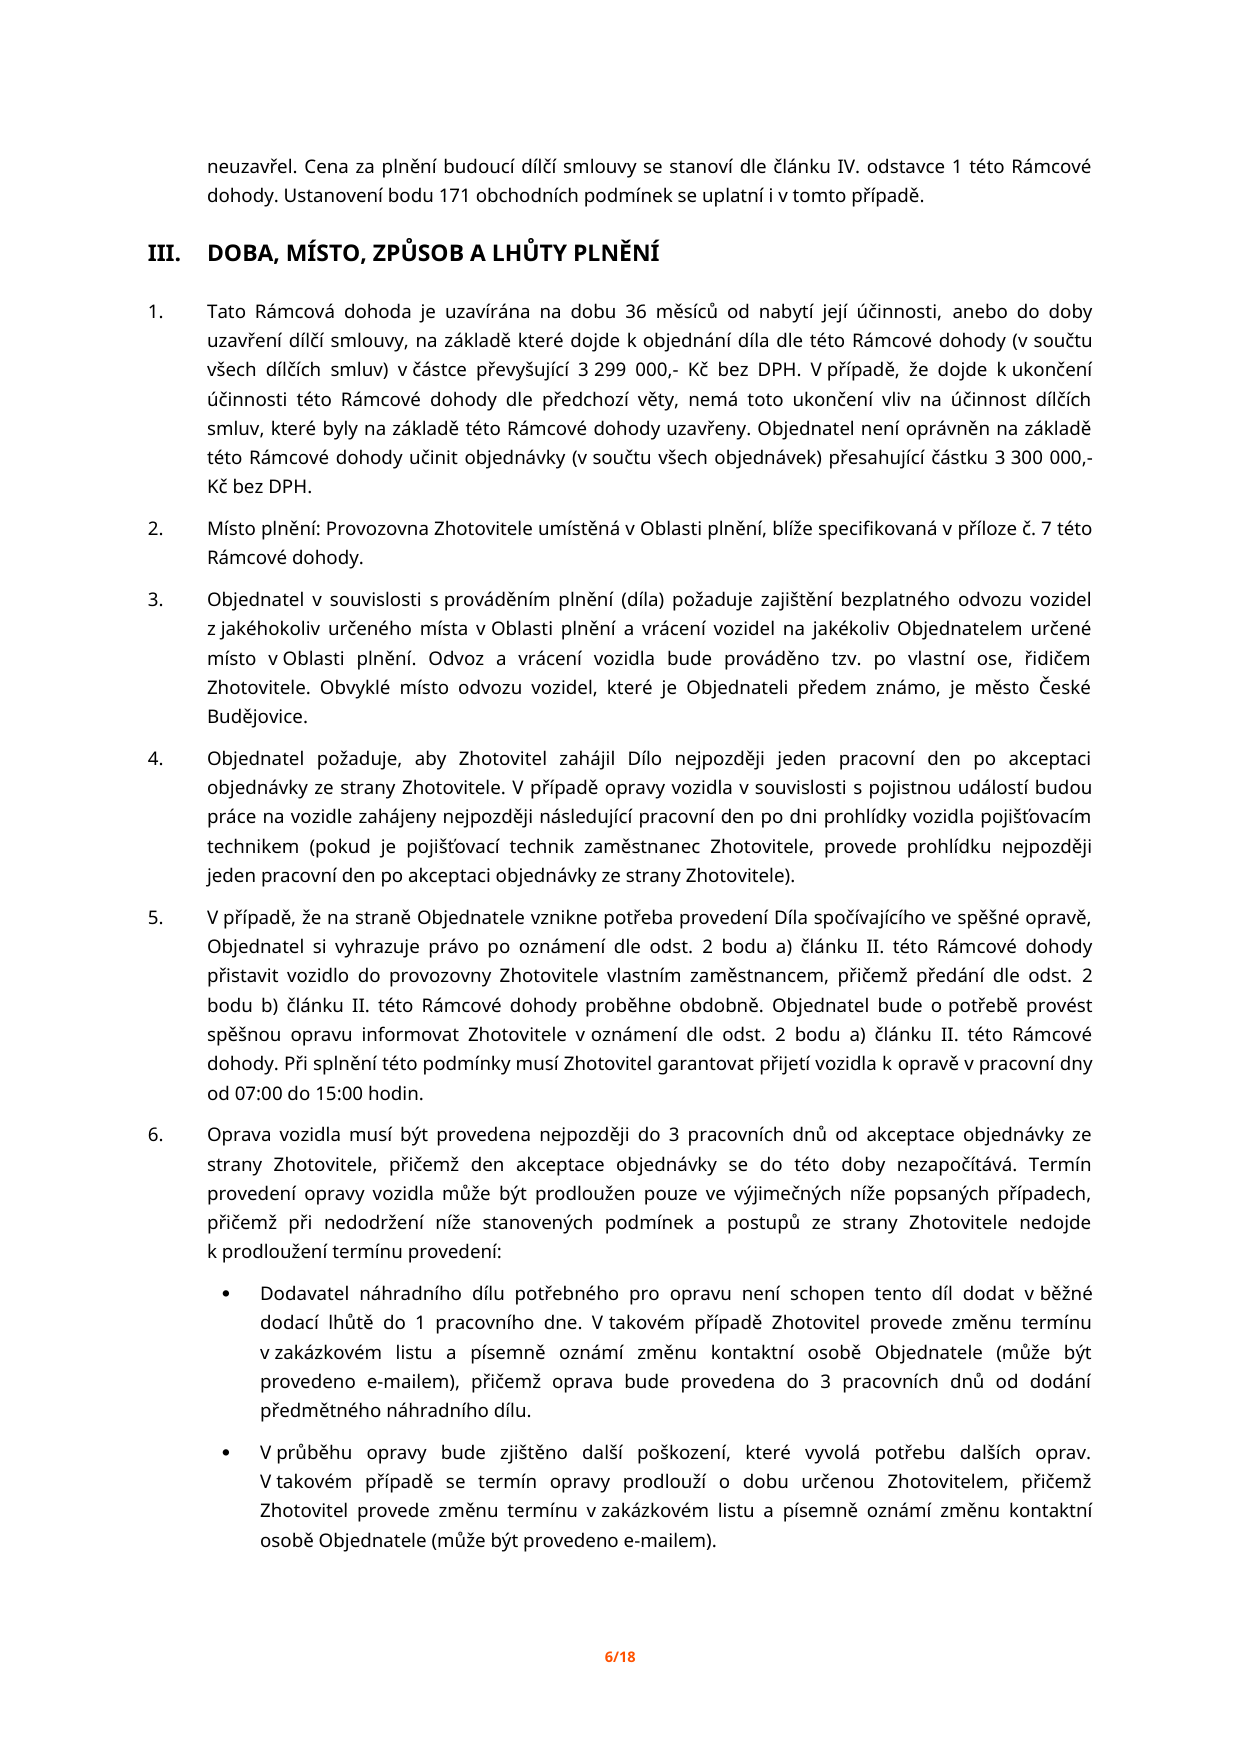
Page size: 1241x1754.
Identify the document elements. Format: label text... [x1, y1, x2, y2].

list Místo plnění: Provozovna Zhotovitele umístěná v Oblasti plnění, blíže specifikovaná v příloze č. 7 této Rámcové dohody. [148, 515, 1092, 570]
list Objednatel požaduje, aby Zhotovitel zahájil Dílo nejpozději jeden pracovní den po akceptaci objednávky ze strany Zhotovitele. V případě opravy vozidla v souvislosti s pojistnou událostí budou práce na vozidle zahájeny nejpozději následující pracovní den po dni prohlídky vozidla pojišťovacím technikem (pokud je pojišťovací technik zaměstnanec Zhotovitele, provede prohlídku nejpozději jeden pracovní den po akceptaci objednávky ze strany Zhotovitele). [148, 745, 1092, 888]
list V případě, že na straně Objednatele vznikne potřeba provedení Díla spočívajícího ve spěšné opravě, Objednatel si vyhrazuje právo po oznámení dle odst. 2 bodu a) článku II. této Rámcové dohody přistavit vozidlo do provozovny Zhotovitele vlastním zaměstnancem, přičemž předání dle odst. 2 bodu b) článku II. této Rámcové dohody proběhne obdobně. Objednatel bude o potřebě provést spěšnou opravu informovat Zhotovitele v oznámení dle odst. 2 bodu a) článku II. této Rámcové dohody. Při splnění této podmínky musí Zhotovitel garantovat přijetí vozidla k opravě v pracovní dny od 07:00 do 15:00 hodin. [148, 904, 1092, 1105]
list Objednatel v souvislosti s prováděním plnění (díla) požaduje zajištění bezplatného odvozu vozidel z jakéhokoliv určeného místa v Oblasti plnění a vrácení vozidel na jakékoliv Objednatelem určené místo v Oblasti plnění. Odvoz a vrácení vozidla bude prováděno tzv. po vlastní ose, řidičem Zhotovitele. Obvyklé místo odvozu vozidel, které je Objednateli předem známo, je město České Budějovice. [148, 586, 1092, 729]
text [148, 153, 1092, 208]
list Oprava vozidla musí být provedena nejpozději do 3 pracovních dnů od akceptace objednávky ze strany Zhotovitele, přičemž den akceptace objednávky se do této doby nezapočítává. Termín provedení opravy vozidla může být prodloužen pouze ve výjimečných níže popsaných případech, přičemž při nedodržení níže stanovených podmínek a postupů ze strany Zhotovitele nedojde k prodloužení termínu provedení: [148, 1122, 1092, 1264]
list Dodavatel náhradního dílu potřebného pro opravu není schopen tento díl dodat v běžné dodací lhůtě do 1 pracovního dne. V takovém případě Zhotovitel provede změnu termínu v zakázkovém listu a písemně oznámí změnu kontaktní osobě Objednatele (může být provedeno e-mailem), přičemž oprava bude provedena do 3 pracovních dnů od dodání předmětného náhradního dílu. [223, 1280, 1092, 1423]
text DOBA, MÍSTO, ZPŮSOB A LHŮTY PLNĚNÍ [148, 237, 1092, 268]
list V průběhu opravy bude zjištěno další poškození, které vyvolá potřebu dalších oprav. V takovém případě se termín opravy prodlouží o dobu určenou Zhotovitelem, přičemž Zhotovitel provede změnu termínu v zakázkovém listu a písemně oznámí změnu kontaktní osobě Objednatele (může být provedeno e-mailem). [223, 1439, 1092, 1553]
list Tato Rámcová dohoda je uzavírána na dobu 36 měsíců od nabytí její účinnosti, anebo do doby uzavření dílčí smlouvy, na základě které dojde k objednání díla dle této Rámcové dohody (v součtu všech dílčích smluv) v částce převyšující 3 299 000,- Kč bez DPH. V případě, že dojde k ukončení účinnosti této Rámcové dohody dle předchozí věty, nemá toto ukončení vliv na účinnost dílčích smluv, které byly na základě této Rámcové dohody uzavřeny. Objednatel není oprávněn na základě této Rámcové dohody učinit objednávky (v součtu všech objednávek) přesahující částku 3 300 000,- Kč bez DPH. [148, 298, 1092, 499]
